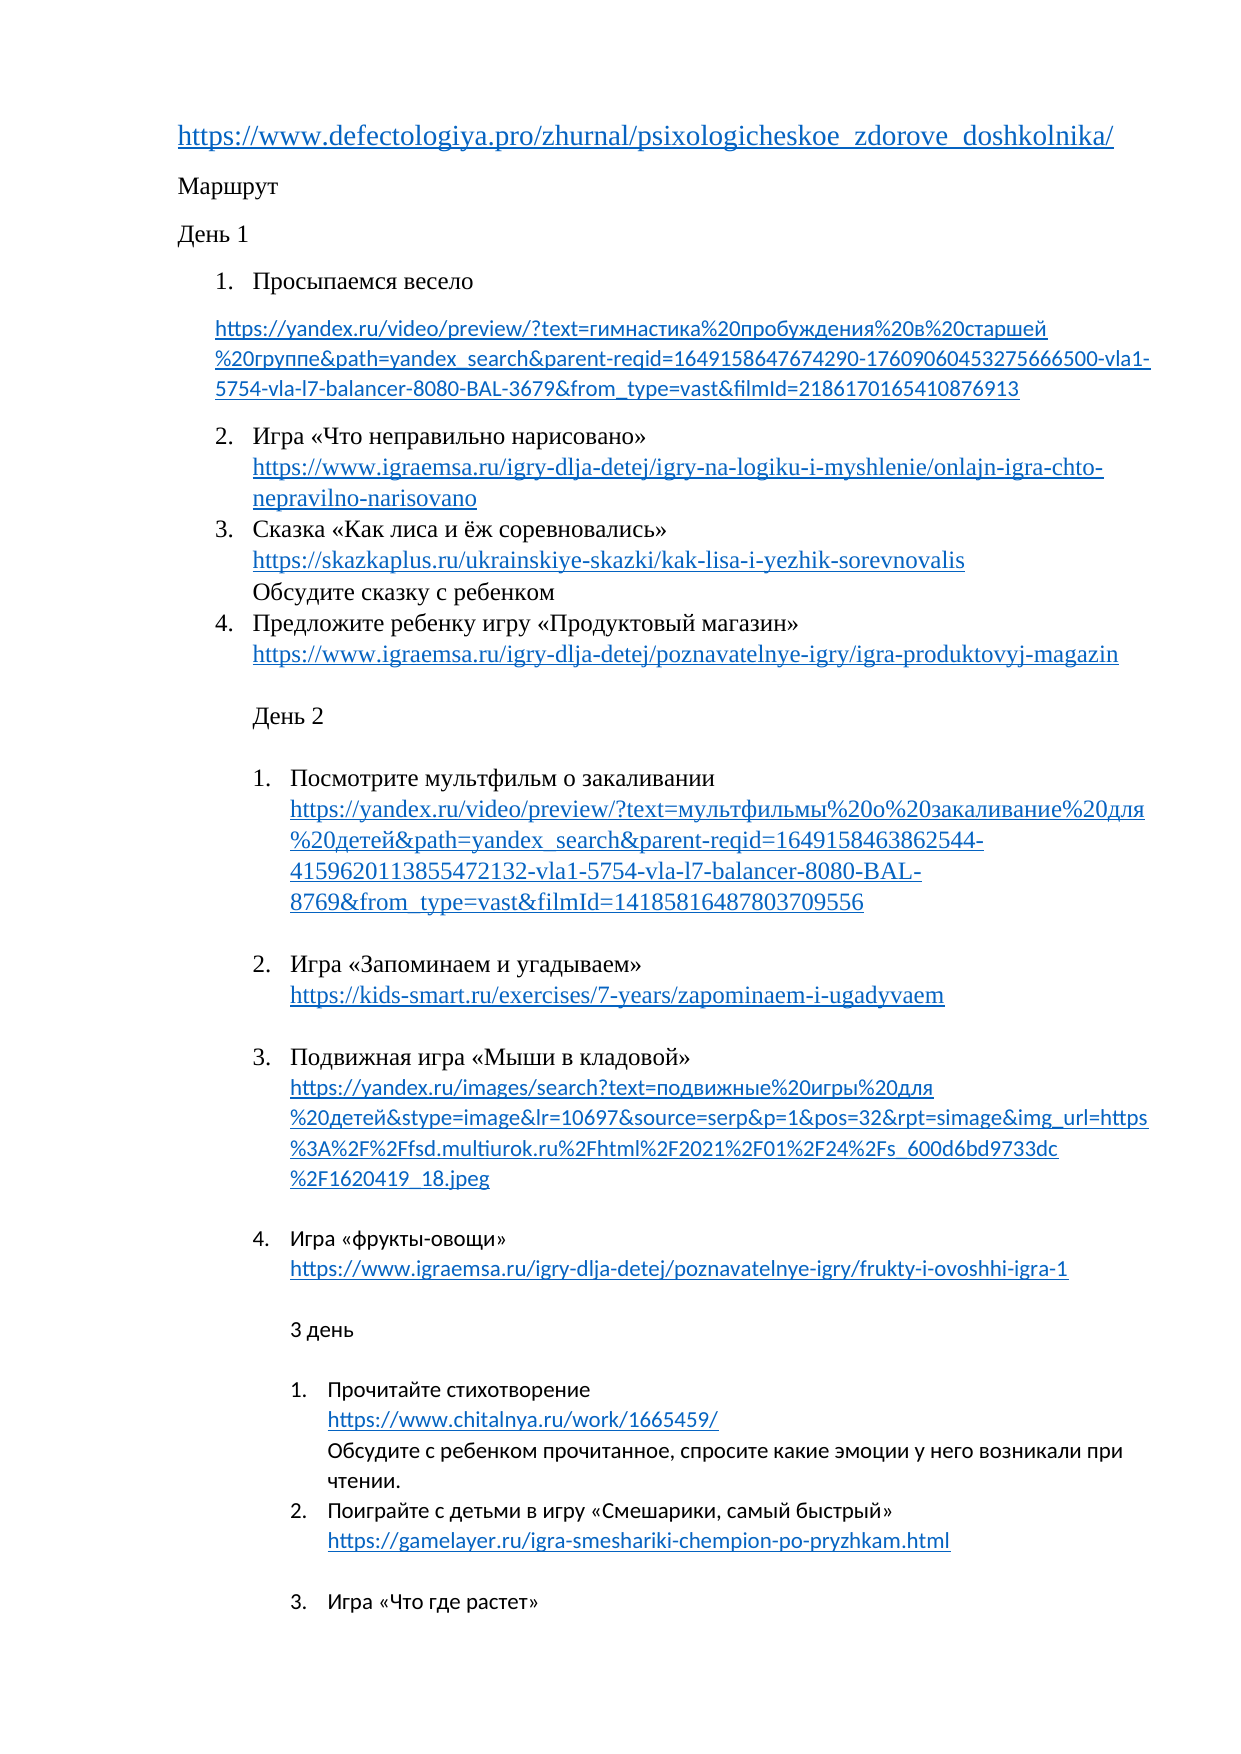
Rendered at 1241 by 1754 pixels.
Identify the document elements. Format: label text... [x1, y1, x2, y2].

list День 2 [252, 701, 1152, 729]
text Маршрут [177, 171, 1152, 200]
list https://www.igraemsa.ru/igry-dlja-detej/igry-na-logiku-i-myshlenie/onlajn-igra-chto-nepravilno-narisovano [252, 452, 1152, 512]
text День 1 [177, 219, 1152, 247]
list https://www.chitalnya.ru/work/1665459/ [327, 1406, 1152, 1433]
list Сказка «Как лиса и ёж соревновались» [215, 514, 1152, 543]
list https://gamelayer.ru/igra-smeshariki-chempion-po-pryzhkam.html [327, 1526, 1152, 1554]
list https://kids-smart.ru/exercises/7-years/zapominaem-i-ugadyvaem [290, 980, 1152, 1009]
list Прочитайте стихотворение [290, 1375, 1152, 1403]
list https://www.igraemsa.ru/igry-dlja-detej/poznavatelnye-igry/igra-produktovyj-magazin [252, 639, 1152, 667]
list Посмотрите мультфильм о закаливании [252, 763, 1152, 792]
list Просыпаемся весело [215, 266, 1152, 295]
text https://yandex.ru/video/preview/?text=гимнастика%20пробуждения%20в%20старшей%20группе&path=yandex_search&parent-reqid=1649158647674290-17609060453275666500-vla1-5754-vla-l7-balancer-8080-BAL-3679&from_type=vast&filmId=2186170165410876913 [215, 314, 1152, 402]
list 3 день [290, 1315, 1152, 1343]
list Подвижная игра «Мыши в кладовой» [252, 1042, 1152, 1071]
list Игра «фрукты-овощи» [252, 1224, 1152, 1252]
list Игра «Что неправильно нарисовано» [215, 421, 1152, 450]
list https://www.igraemsa.ru/igry-dlja-detej/poznavatelnye-igry/frukty-i-ovoshhi-igra-1 [290, 1254, 1152, 1282]
list https://skazkaplus.ru/ukrainskiye-skazki/kak-lisa-i-yezhik-sorevnovalis [252, 546, 1152, 574]
list https://yandex.ru/video/preview/?text=мультфильмы%20о%20закаливание%20для%20детей&path=yandex_search&parent-reqid=1649158463862544-4159620113855472132-vla1-5754-vla-l7-balancer-8080-BAL-8769&from_type=vast&filmId=14185816487803709556 [290, 794, 1152, 916]
text https://www.defectologiya.pro/zhurnal/psixologicheskoe_zdorove_doshkolnika/ [177, 118, 1152, 152]
list Обсудите сказку с ребенком [252, 577, 1152, 605]
list Предложите ребенку игру «Продуктовый магазин» [215, 608, 1152, 636]
list Поиграйте с детьми в игру «Смешарики, самый быстрый» [290, 1496, 1152, 1524]
list Игра «Запоминаем и угадываем» [252, 949, 1152, 978]
list Обсудите с ребенком прочитанное, спросите какие эмоции у него возникали при чтении. [327, 1436, 1152, 1494]
list Игра «Что где растет» [290, 1587, 1152, 1615]
list https://yandex.ru/images/search?text=подвижные%20игры%20для%20детей&stype=image&lr=10697&source=serp&p=1&pos=32&rpt=simage&img_url=https%3A%2F%2Ffsd.multiurok.ru%2Fhtml%2F2021%2F01%2F24%2Fs_600d6bd9733dc%2F1620419_18.jpeg [290, 1073, 1152, 1192]
